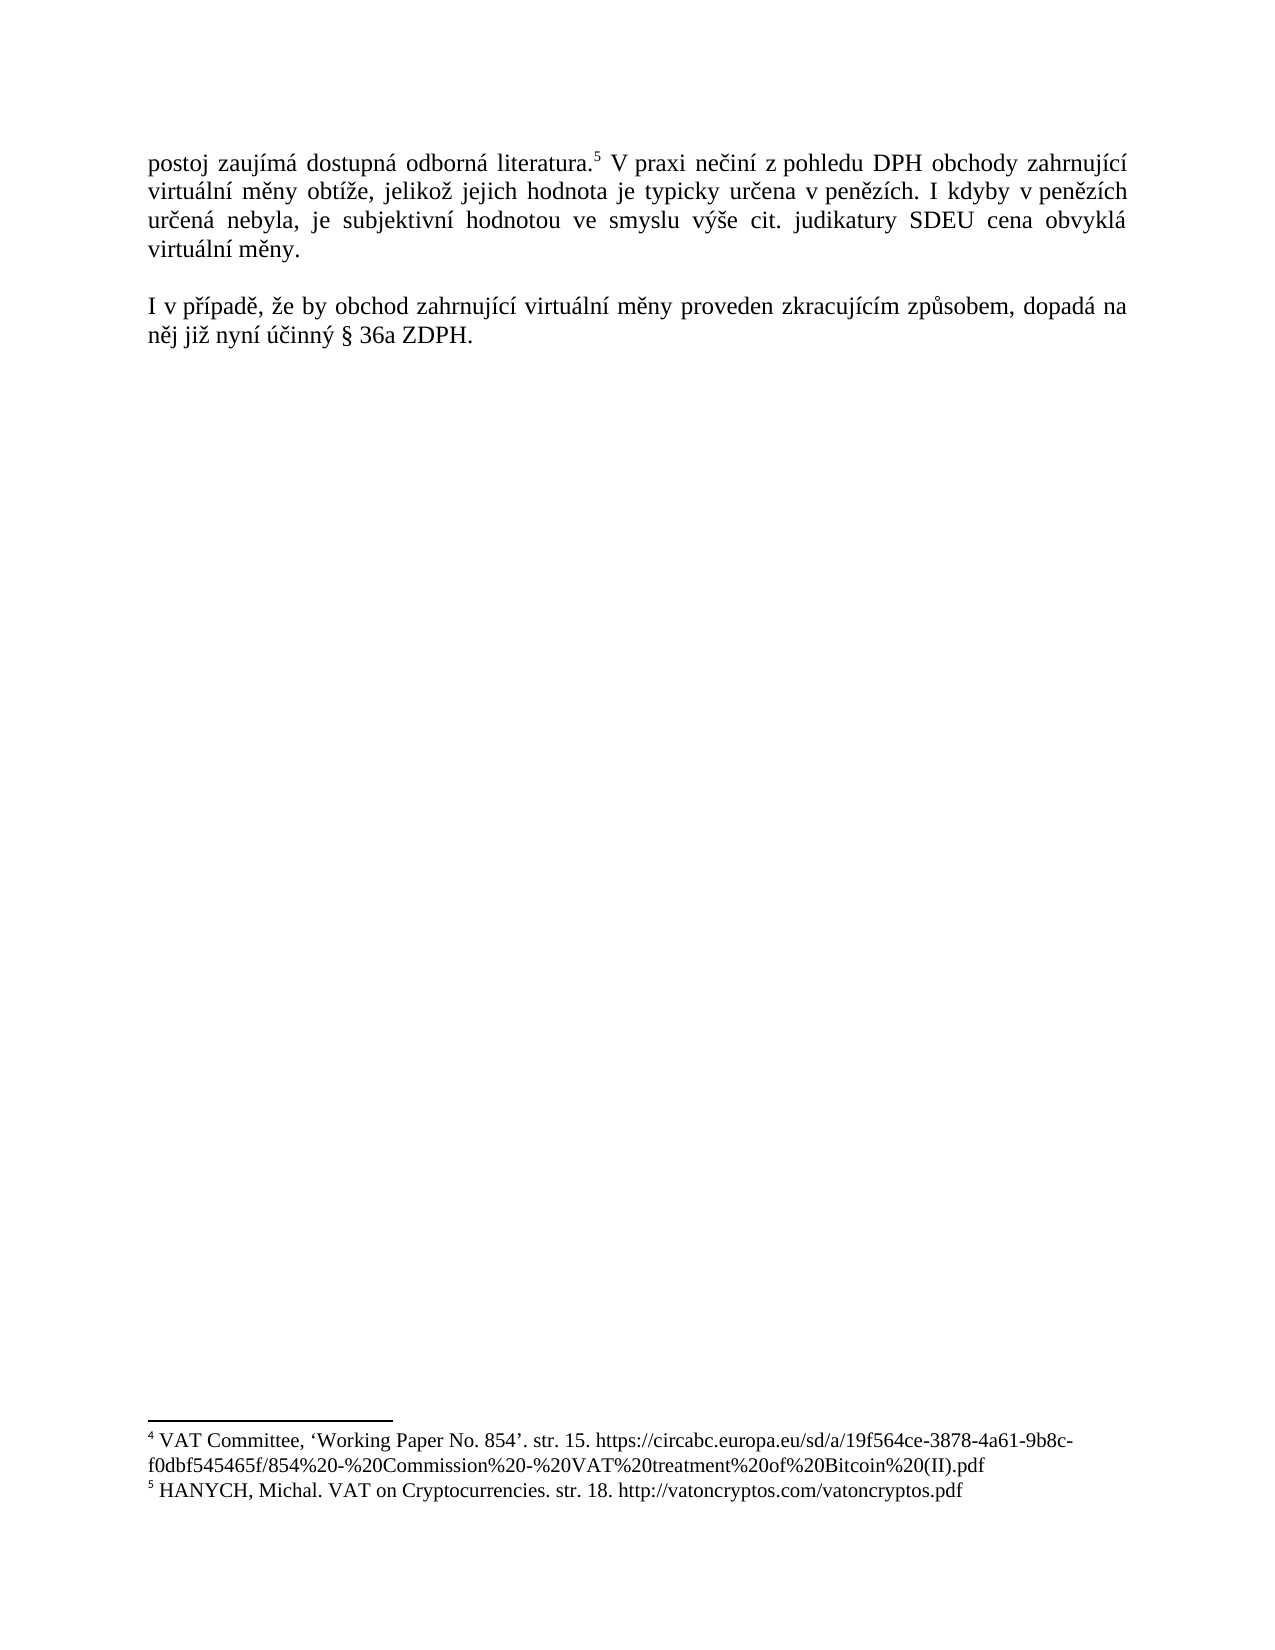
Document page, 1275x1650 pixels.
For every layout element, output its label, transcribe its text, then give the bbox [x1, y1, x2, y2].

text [148, 148, 1127, 263]
text I v případě, že by obchod zahrnující virtuální měny proveden zkracujícím způsobem, dopadá na něj již nyní účinný § 36a ZDPH. [148, 291, 1127, 349]
